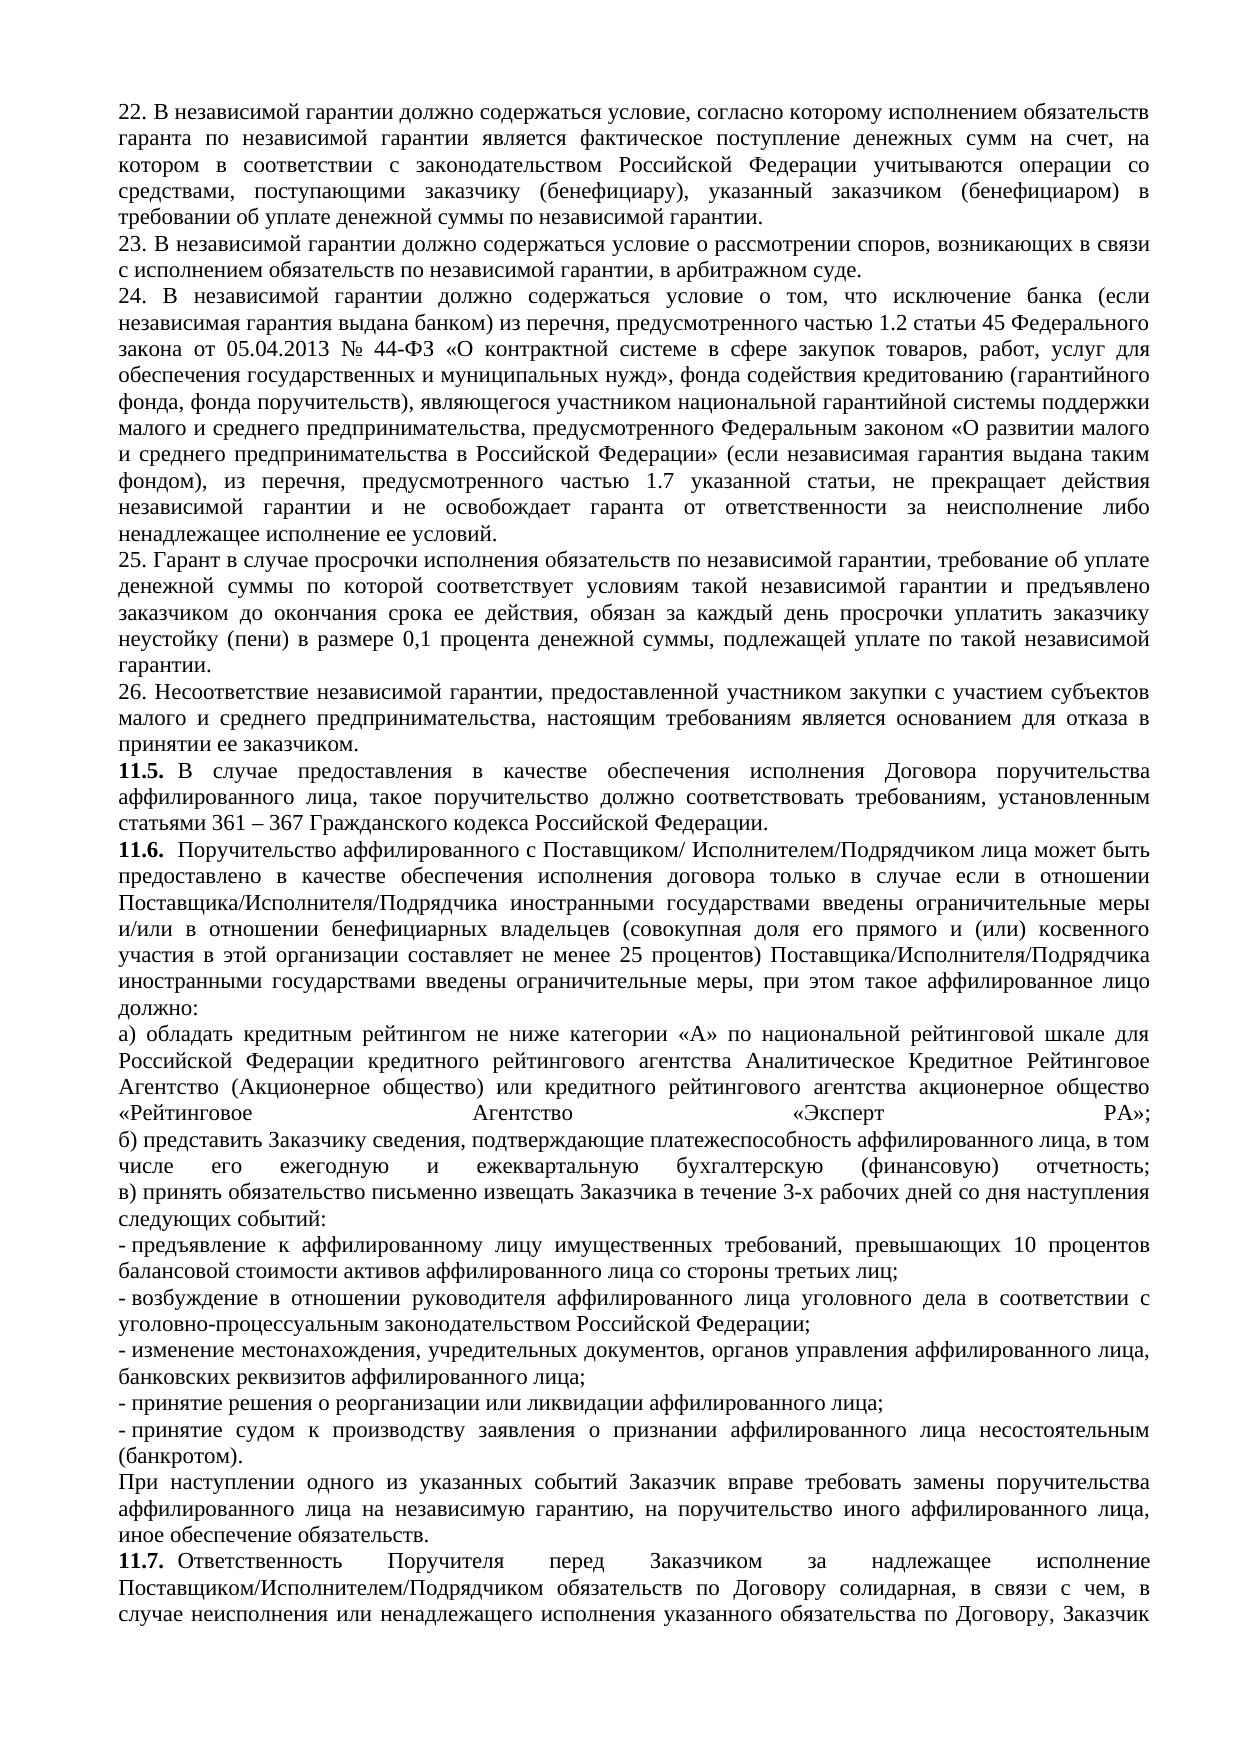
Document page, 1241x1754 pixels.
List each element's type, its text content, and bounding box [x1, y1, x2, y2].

list 23. В независимой гарантии должно содержаться условие о рассмотрении споров, возникающих в связи с исполнением обязательств по независимой гарантии, в арбитражном суде. [118, 230, 1152, 282]
list 26. Несоответствие независимой гарантии, предоставленной участником закупки с участием субъектов малого и среднего предпринимательства, настоящим требованиям является основанием для отказа в принятии ее заказчиком. [118, 678, 1152, 757]
list Поручительство аффилированного с Поставщиком/ Исполнителем/Подрядчиком лица может быть предоставлено в качестве обеспечения исполнения договора только в случае если в отношении Поставщика/Исполнителя/Подрядчика иностранными государствами введены ограничительные меры и/или в отношении бенефициарных владельцев (совокупная доля его прямого и (или) косвенного участия в этой организации составляет не менее 25 процентов) Поставщика/Исполнителя/Подрядчика иностранными государствами введены ограничительные меры, при этом такое аффилированное лицо должно: а) обладать кредитным рейтингом не ниже категории «А» по национальной рейтинговой шкале для Российской Федерации кредитного рейтингового агентства Аналитическое Кредитное Рейтинговое Агентство (Акционерное общество) или кредитного рейтингового агентства акционерное общество «Рейтинговое Агентство «Эксперт РА»; б) представить Заказчику сведения, подтверждающие платежеспособность аффилированного лица, в том числе его ежегодную и ежеквартальную бухгалтерскую (финансовую) отчетность; в) принять обязательство письменно извещать Заказчика в течение 3-х рабочих дней со дня наступления следующих событий: [118, 836, 1152, 1231]
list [118, 1547, 1152, 1626]
text - предъявление к аффилированному лицу имущественных требований, превышающих 10 процентов балансовой стоимости активов аффилированного лица со стороны третьих лиц; [118, 1231, 1152, 1284]
list 25. Гарант в случае просрочки исполнения обязательств по независимой гарантии, требование об уплате денежной суммы по которой соответствует условиям такой независимой гарантии и предъявлено заказчиком до окончания срока ее действия, обязан за каждый день просрочки уплатить заказчику неустойку (пени) в размере 0,1 процента денежной суммы, подлежащей уплате по такой независимой гарантии. [118, 546, 1152, 678]
text - принятие решения о реорганизации или ликвидации аффилированного лица; [118, 1389, 1152, 1416]
list 24. В независимой гарантии должно содержаться условие о том, что исключение банка (если независимая гарантия выдана банком) из перечня, предусмотренного частью 1.2 статьи 45 Федерального закона от 05.04.2013 № 44-ФЗ «О контрактной системе в сфере закупок товаров, работ, услуг для обеспечения государственных и муниципальных нужд», фонда содействия кредитованию (гарантийного фонда, фонда поручительств), являющегося участником национальной гарантийной системы поддержки малого и среднего предпринимательства, предусмотренного Федеральным законом «О развитии малого и среднего предпринимательства в Российской Федерации» (если независимая гарантия выдана таким фондом), из перечня, предусмотренного частью 1.7 указанной статьи, не прекращает действия независимой гарантии и не освобождает гаранта от ответственности за неисполнение либо ненадлежащее исполнение ее условий. [118, 282, 1152, 546]
text При наступлении одного из указанных событий Заказчик вправе требовать замены поручительства аффилированного лица на независимую гарантию, на поручительство иного аффилированного лица, иное обеспечение обязательств. [118, 1468, 1152, 1547]
text - возбуждение в отношении руководителя аффилированного лица уголовного дела в соответствии с уголовно-процессуальным законодательством Российской Федерации; [118, 1284, 1152, 1337]
list 22. В независимой гарантии должно содержаться условие, согласно которому исполнением обязательств гаранта по независимой гарантии является фактическое поступление денежных сумм на счет, на котором в соответствии с законодательством Российской Федерации учитываются операции со средствами, поступающими заказчику (бенефициару), указанный заказчиком (бенефициаром) в требовании об уплате денежной суммы по независимой гарантии. [118, 98, 1152, 230]
text - изменение местонахождения, учредительных документов, органов управления аффилированного лица, банковских реквизитов аффилированного лица; [118, 1337, 1152, 1389]
text - принятие судом к производству заявления о признании аффилированного лица несостоятельным (банкротом). [118, 1416, 1152, 1468]
list В случае предоставления в качестве обеспечения исполнения Договора поручительства аффилированного лица, такое поручительство должно соответствовать требованиям, установленным статьями 361 – 367 Гражданского кодекса Российской Федерации. [118, 757, 1152, 836]
